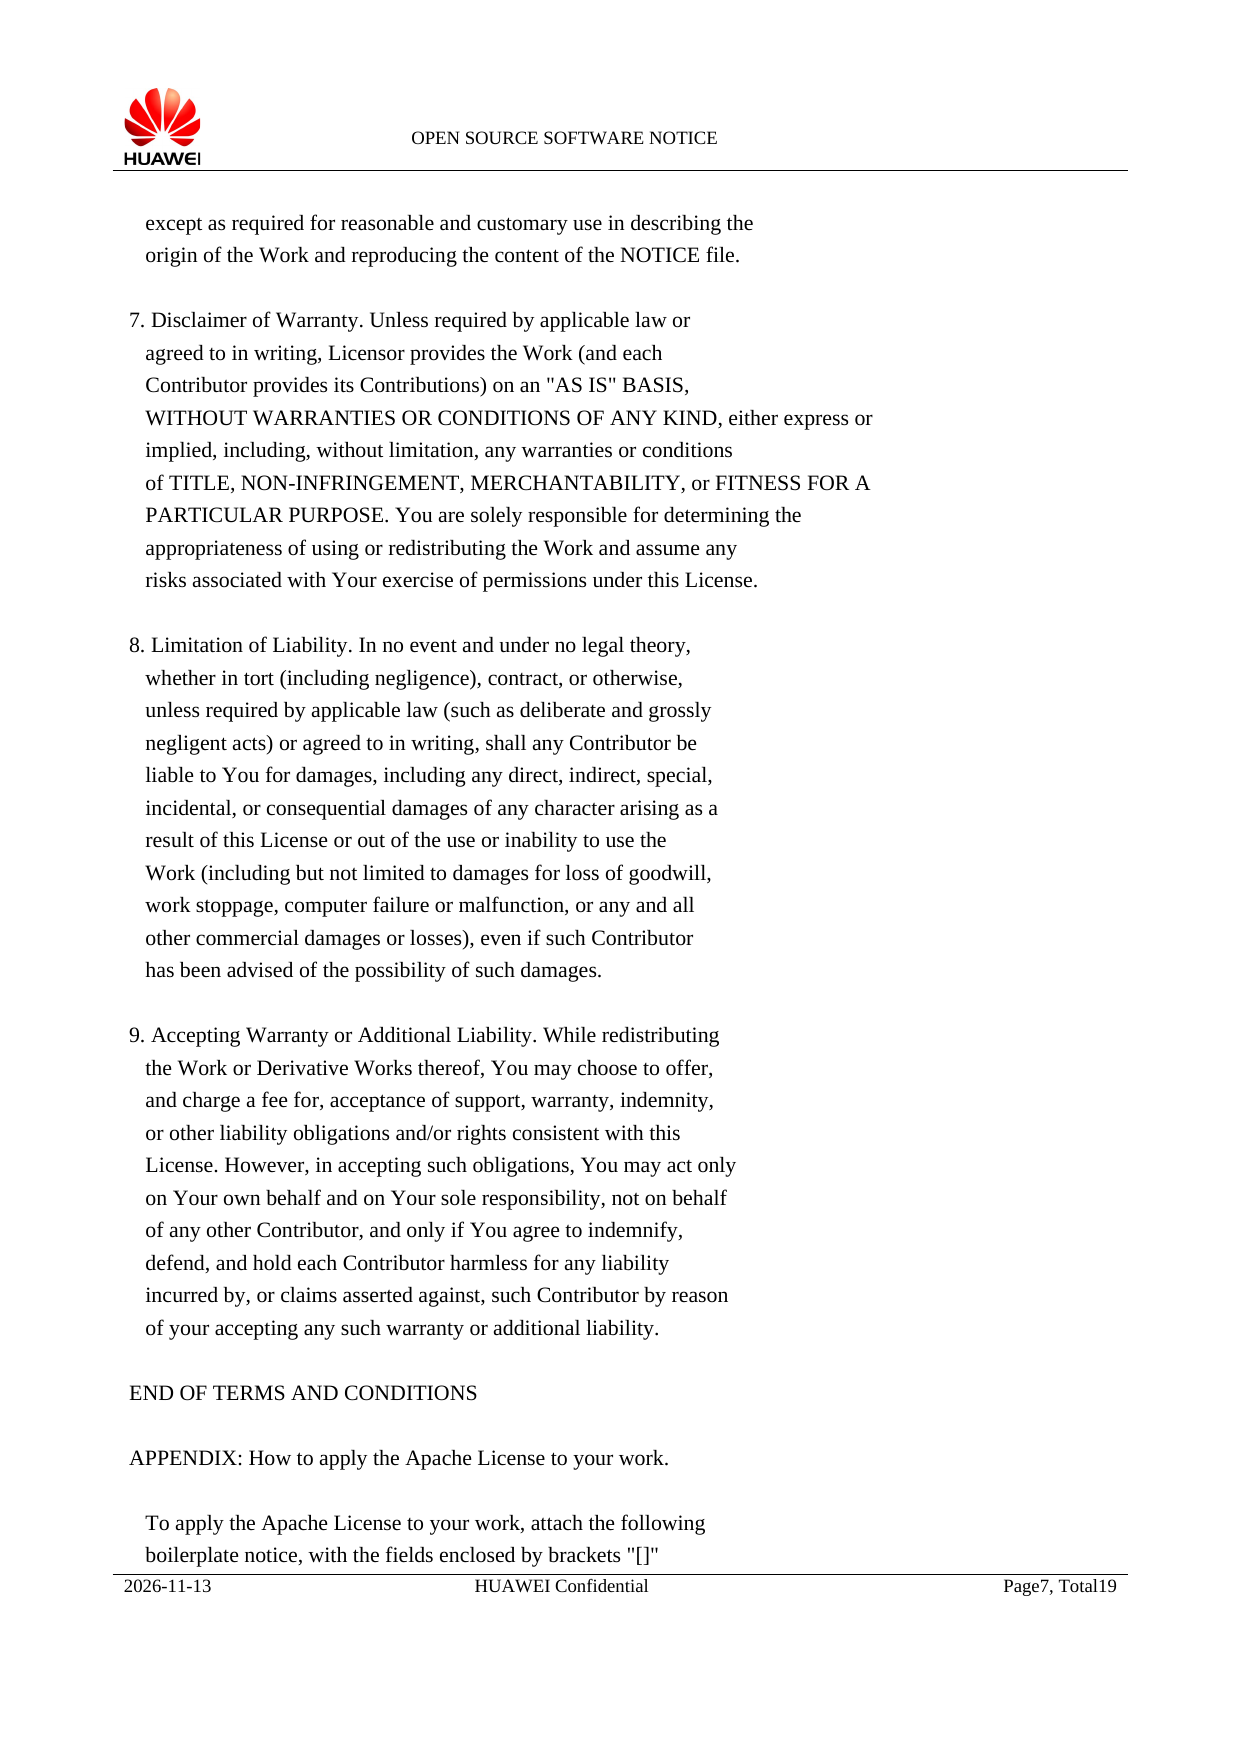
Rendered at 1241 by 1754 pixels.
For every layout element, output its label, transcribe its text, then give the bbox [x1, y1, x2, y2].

picture [124, 88, 201, 165]
